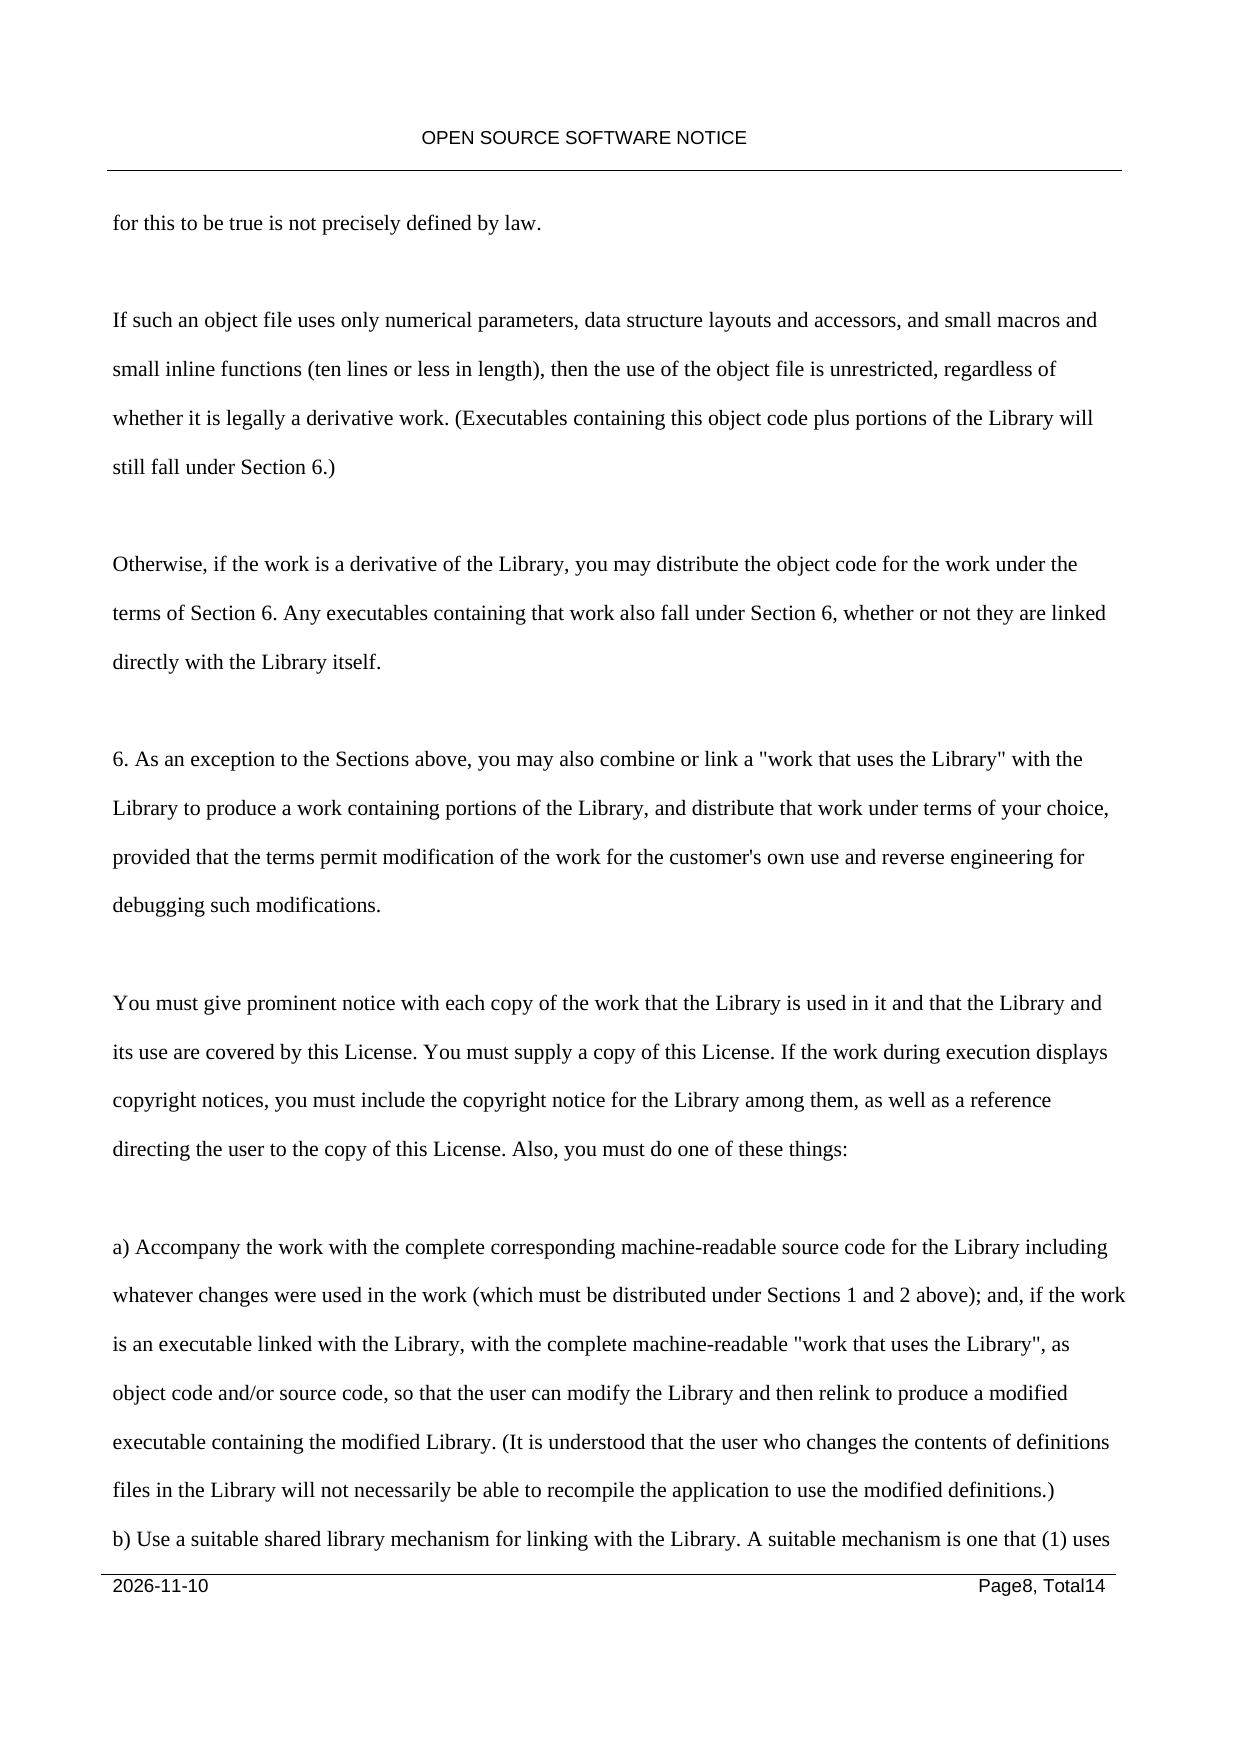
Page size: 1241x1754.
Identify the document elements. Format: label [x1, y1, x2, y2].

text [112, 206, 1128, 1555]
